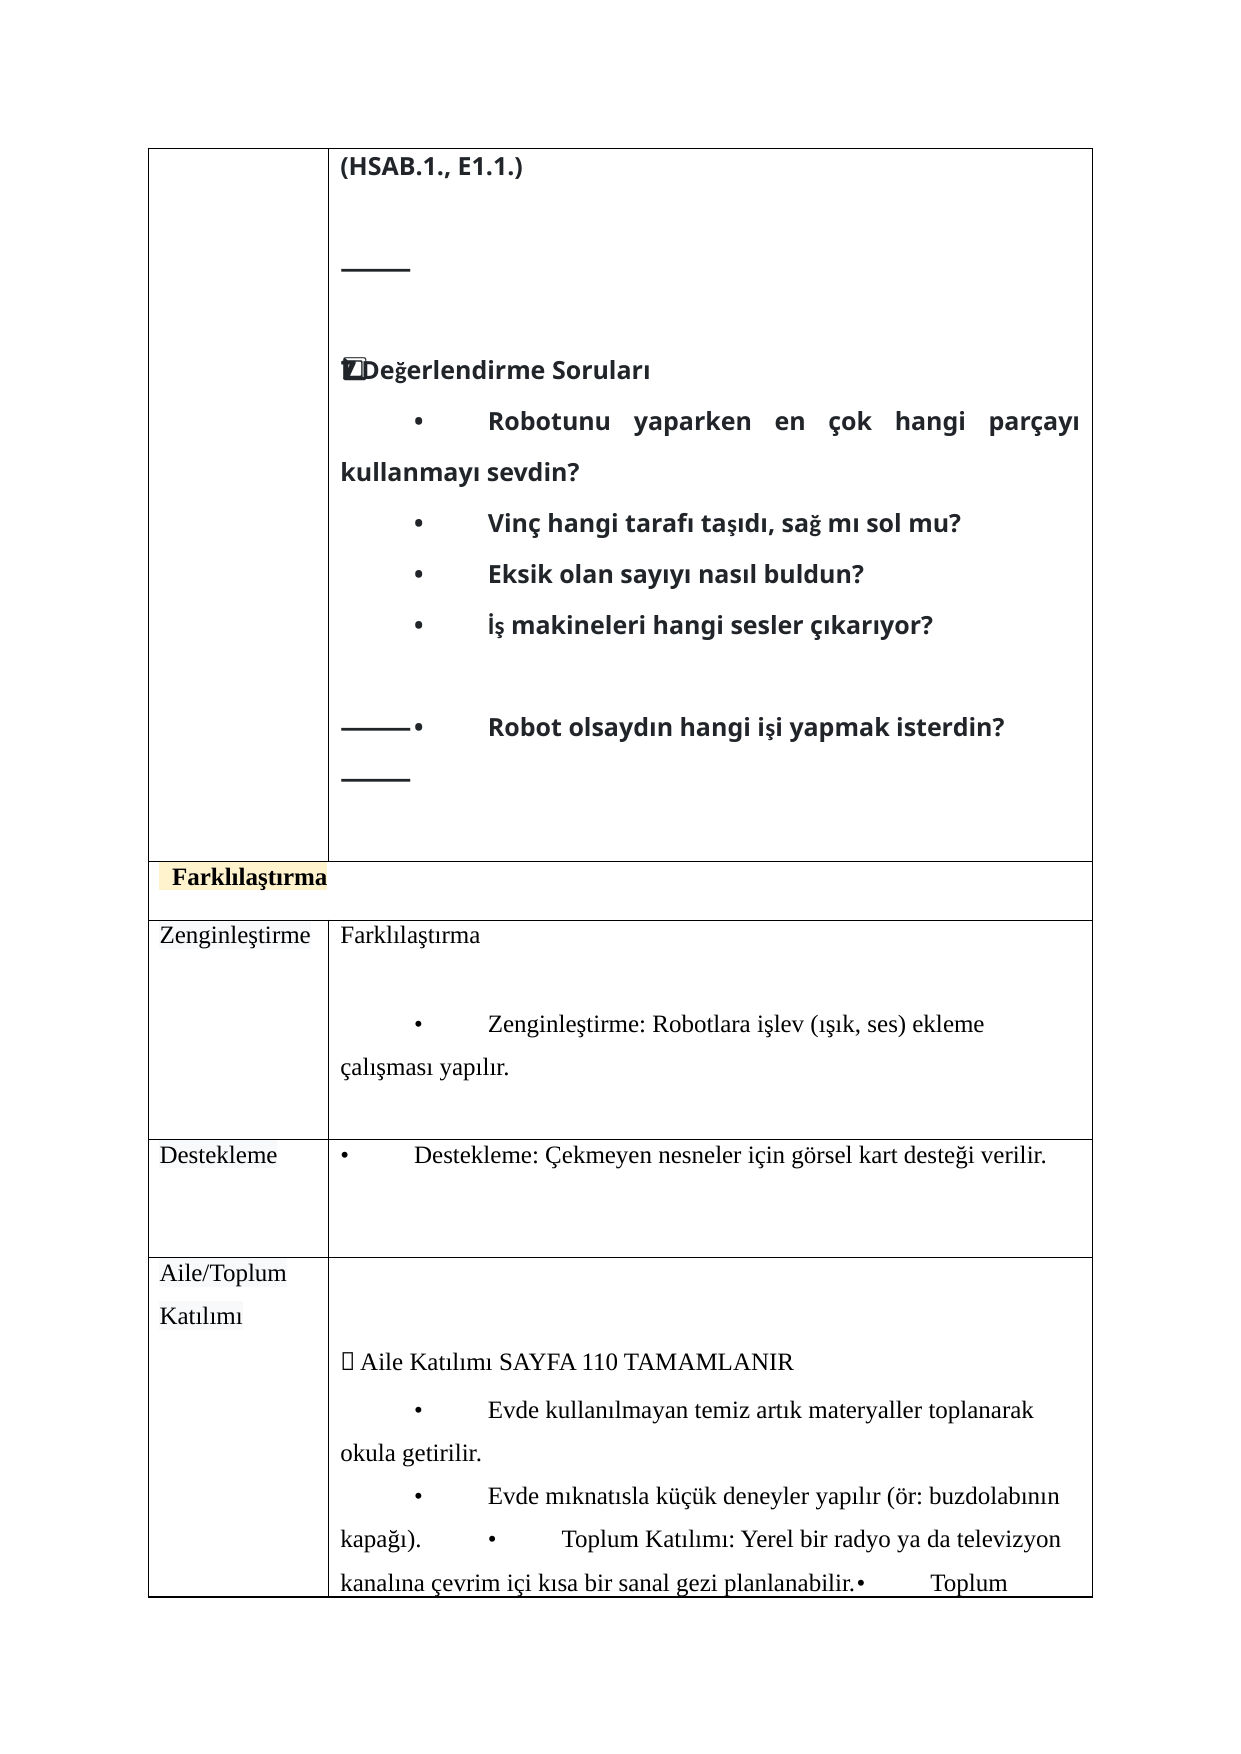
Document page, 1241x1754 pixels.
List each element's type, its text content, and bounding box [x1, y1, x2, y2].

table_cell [329, 149, 1092, 861]
table_cell Destekleme [149, 1140, 328, 1257]
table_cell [329, 1258, 1092, 1596]
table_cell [149, 1258, 328, 1596]
table_cell Farklılaştırma [149, 862, 1092, 919]
table_cell Farklılaştırma • Zenginleştirme: Robotlara işlev (ışık, ses) ekleme çalışması yapılır. [329, 921, 1092, 1139]
table_cell Zenginleştirme [149, 921, 328, 1139]
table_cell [149, 149, 328, 861]
table_cell • Destekleme: Çekmeyen nesneler için görsel kart desteği verilir. [329, 1140, 1092, 1257]
